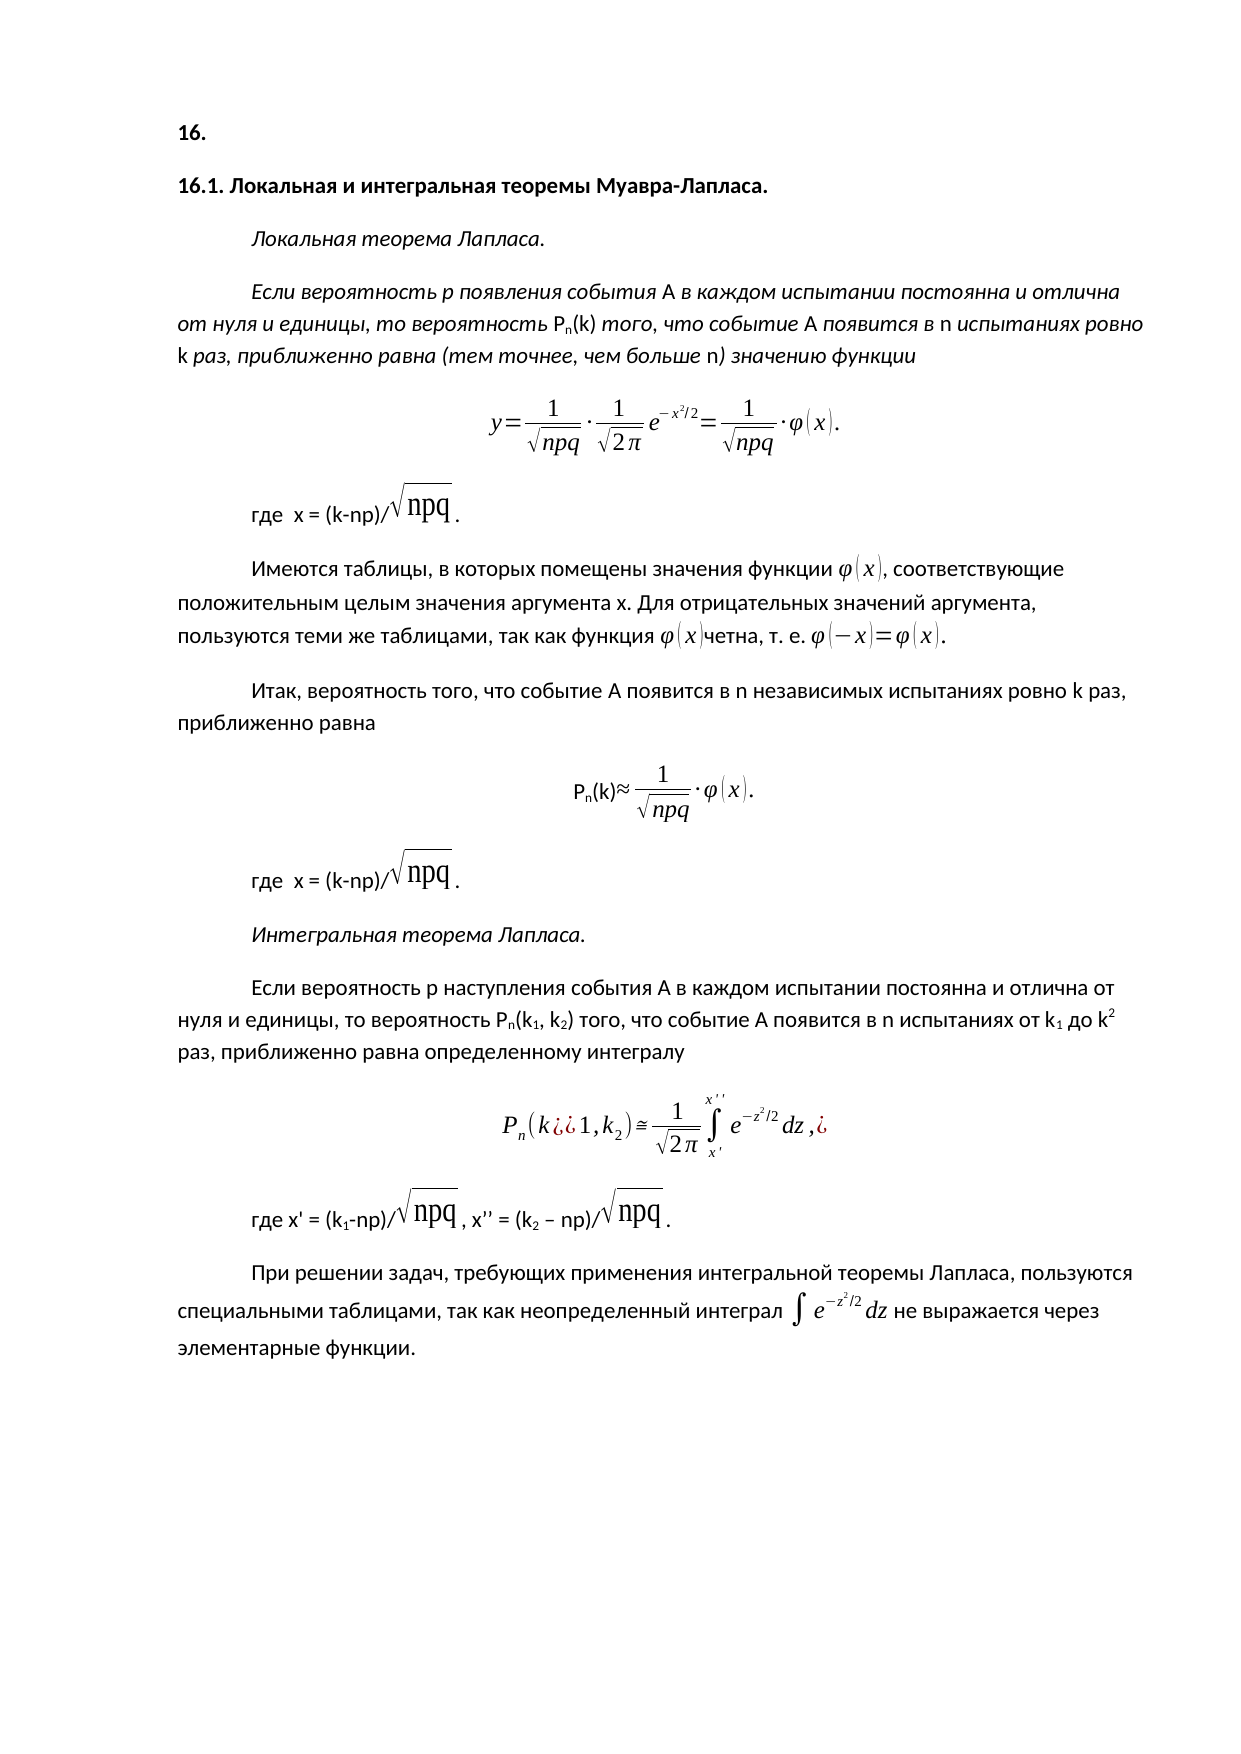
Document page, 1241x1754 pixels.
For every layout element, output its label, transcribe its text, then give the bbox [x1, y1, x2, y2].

text Если вероятность p наступления события A в каждом испытании постоянна и отлична от нуля и единицы, то вероятность Pn(k1, k2) того, что событие A появится в n испытаниях от k1 до k2 раз, приближенно равна определенному интегралу [177, 973, 1152, 1065]
text 16. [177, 118, 1152, 146]
text Итак, вероятность того, что событие A появится в n независимых испытаниях ровно k раз, приближенно равна [177, 676, 1152, 736]
text Pn(k) [177, 761, 1152, 822]
text Если вероятность p появления события A в каждом испытании постоянна и отлична от нуля и единицы, то вероятность Pn(k) того, что событие A появится в n испытаниях ровно k раз, приближенно равна (тем точнее, чем больше n) значению функции [177, 277, 1152, 369]
text При решении задач, требующих применения интегральной теоремы Лапласа, пользуются специальными таблицами, так как неопределенный интеграл не выражается через элементарные функции. [177, 1258, 1152, 1361]
text 16.1. Локальная и интегральная теоремы Муавра-Лапласа. [177, 171, 1152, 199]
text Локальная теорема Лапласа. [177, 224, 1152, 252]
text где x = (k-np)/. [177, 847, 1152, 895]
text где x' = (k1-np)/, x’’ = (k2 – np)/. [177, 1186, 1152, 1233]
text Интегральная теорема Лапласа. [177, 920, 1152, 948]
text Имеются таблицы, в которых помещены значения функции , соответствующие положительным целым значения аргумента x. Для отрицательных значений аргумента, пользуются теми же таблицами, так как функция четна, т. е. [177, 553, 1152, 651]
text где x = (k-np)/. [177, 481, 1152, 528]
